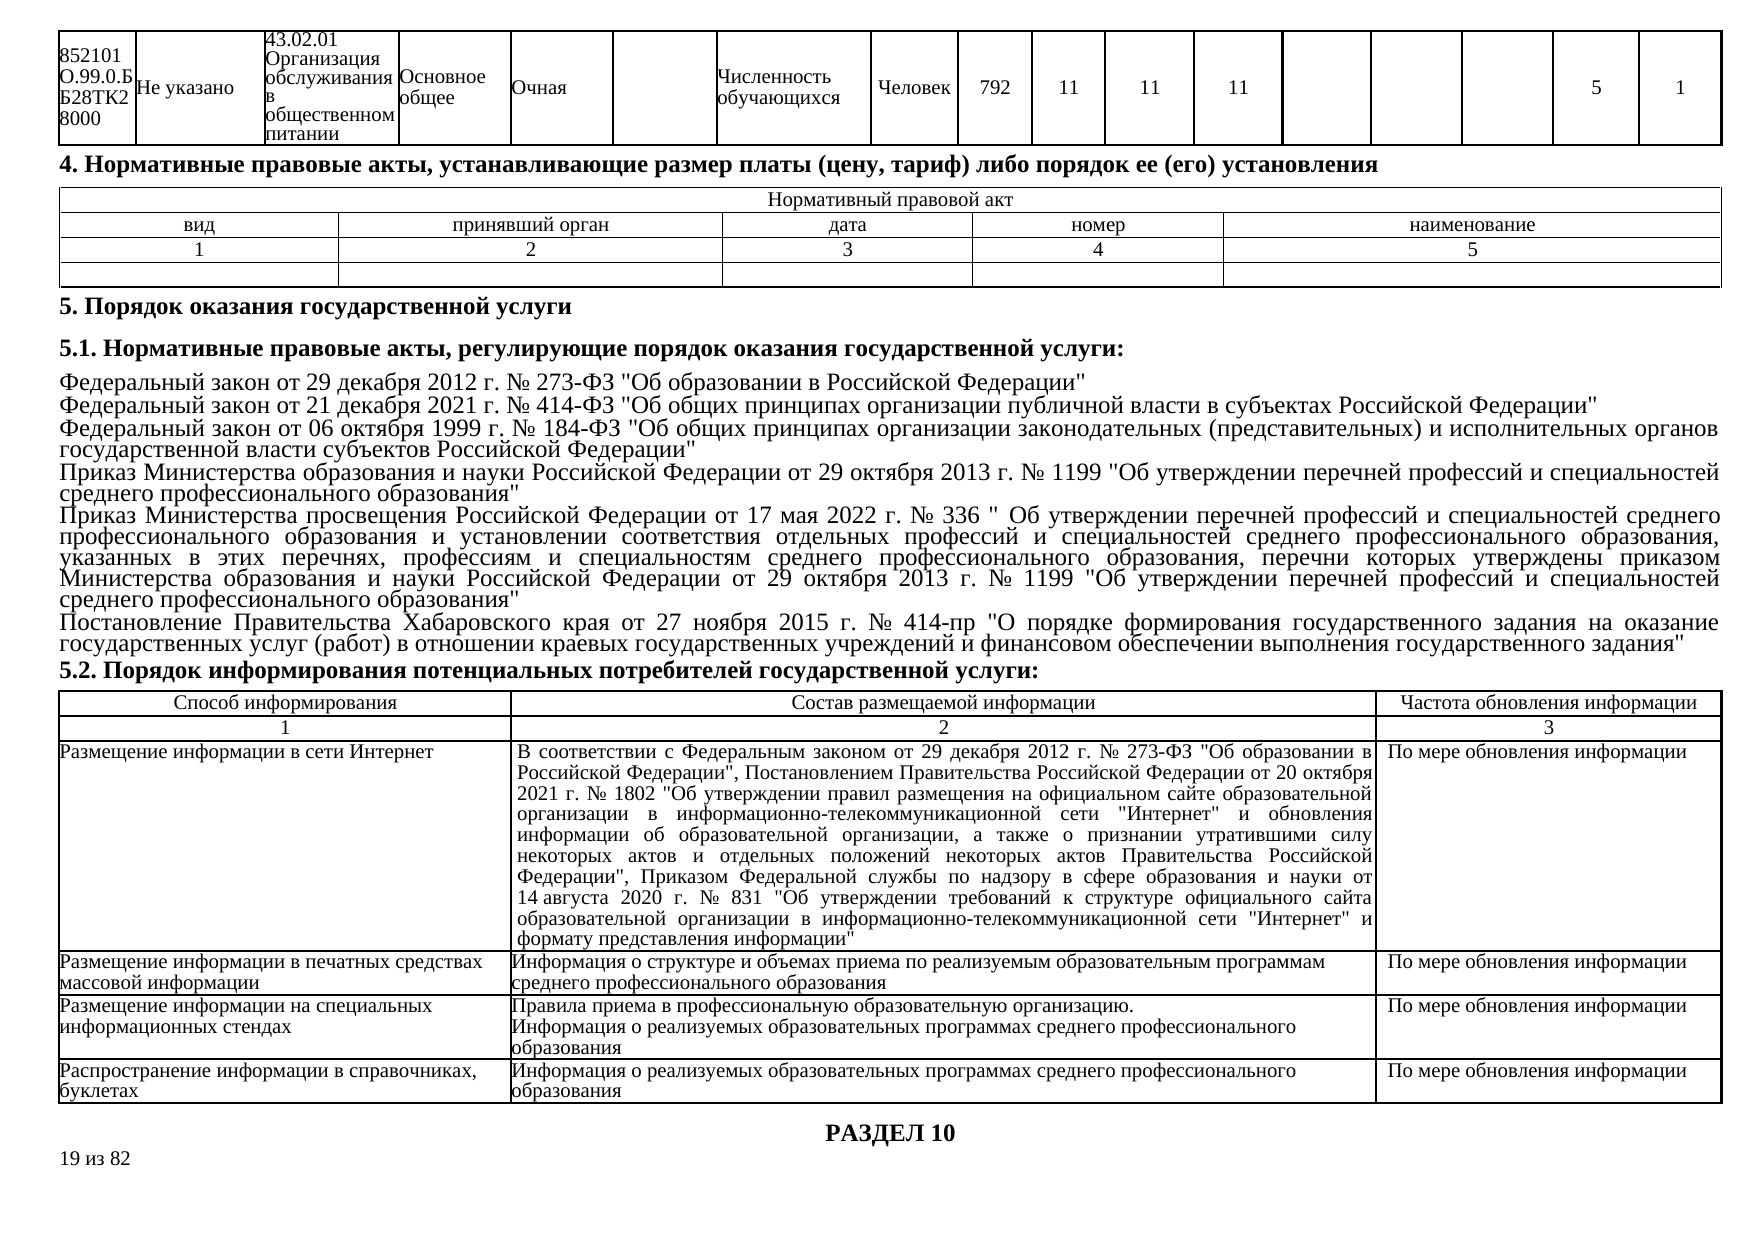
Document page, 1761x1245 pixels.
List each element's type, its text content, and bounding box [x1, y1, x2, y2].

table_cell [1372, 32, 1461, 144]
table_cell По мере обновления информации [1377, 742, 1720, 950]
table_cell дата [723, 213, 972, 237]
table_cell 2 [339, 238, 722, 262]
table_cell [973, 263, 1223, 286]
table_cell Способ информирования [60, 692, 510, 715]
table_cell 792 [959, 32, 1031, 144]
table_cell В соответствии с Федеральным законом от 29 декабря 2012 г. № 273-ФЗ "Об образовании в Российской Федерации", Постановлением Правительства Российской Федерации от 20 октября 2021 г. № 1802 "Об утверждении правил размещения на официальном сайте образовательной организации в информационно-телекоммуникационной сети "Интернет" и обновления информации об образовательной организации, а также о признании утратившими силу некоторых актов и отдельных положений некоторых актов Правительства Российской Федерации", Приказом Федеральной службы по надзору в сфере образования и науки от 14 августа 2020 г. № 831 "Об утверждении требований к структуре официального сайта образовательной организации в информационно-телекоммуникационной сети "Интернет" и формату представления информации" [512, 742, 1375, 950]
table_cell 1 [60, 238, 338, 262]
table_cell 4 [973, 238, 1223, 262]
table_header РАЗДЕЛ 10 [885, 1125, 1721, 1146]
table_cell Размещение информации в печатных средствах массовой информации [60, 952, 510, 994]
table_cell Правила приема в профессиональную образовательную организацию. Информация о реализуемых образовательных программах среднего профессионального образования [512, 996, 1375, 1058]
table_cell 2 [512, 717, 1375, 739]
table_cell 5.1. Нормативные правовые акты, регулирующие порядок оказания государственной услуги: [59, 329, 1721, 370]
table_cell Человек [872, 32, 957, 144]
table_cell 5 [1554, 32, 1638, 144]
table_cell [1284, 32, 1370, 144]
table_cell Нормативный правовой акт [60, 187, 1721, 212]
table_cell 3 [723, 238, 972, 262]
table_cell 1 [60, 717, 510, 739]
table_cell Не указано [137, 32, 264, 144]
table_cell Федеральный закон от 29 декабря 2012 г. № 273-ФЗ "Об образовании в Российской Федерации" Федеральный закон от 21 декабря 2021 г. № 414-ФЗ "Об общих принципах организации публичной власти в субъектах Российской Федерации" Федеральный закон от 06 октября 1999 г. № 184-ФЗ "Об общих принципах организации законодательных (представительных) и исполнительных органов государственной власти субъектов Российской Федерации" Приказ Министерства образования и науки Российской Федерации от 29 октября 2013 г. № 1199 "Об утверждении перечней профессий и специальностей среднего профессионального образования" Приказ Министерства просвещения Российской Федерации от 17 мая 2022 г. № 336 " Об утверждении перечней профессий и специальностей среднего профессионального образования и установлении соответствия отдельных профессий и специальностей среднего профессионального образования, указанных в этих перечнях, профессиям и специальностям среднего профессионального образования, перечни которых утверждены приказом Министерства образования и науки Российской Федерации от 29 октября 2013 г. № 1199 "Об утверждении перечней профессий и специальностей среднего профессионального образования" Постановление Правительства Хабаровского края от 27 ноября 2015 г. № 414-пр "О порядке формирования государственного задания на оказание государственных услуг (работ) в отношении краевых государственных учреждений и финансовом обеспечении выполнения государственного задания" [59, 370, 1721, 655]
table_cell 5.2. Порядок информирования потенциальных потребителей государственной услуги: [59, 655, 1721, 690]
table_cell Размещение информации в сети Интернет [60, 742, 510, 950]
table_cell 852101О.99.0.ББ28ТК28000 [60, 32, 135, 144]
table_cell Информация о реализуемых образовательных программах среднего профессионального образования [512, 1060, 1375, 1102]
table_cell [339, 263, 722, 286]
table_cell принявший орган [339, 213, 722, 237]
table_cell 3 [1377, 717, 1720, 739]
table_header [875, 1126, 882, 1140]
table_cell 43.02.01 Организация обслуживания в общественном питании [266, 32, 398, 144]
table_cell [1463, 32, 1552, 144]
table_cell Очная [512, 32, 612, 144]
table_cell По мере обновления информации [1377, 952, 1720, 994]
table_cell Численность обучающихся [718, 32, 870, 144]
table_cell [60, 263, 338, 286]
table_cell Основное общее [400, 32, 510, 144]
table_cell 1 [1640, 32, 1720, 144]
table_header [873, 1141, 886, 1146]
table_cell Состав размещаемой информации [512, 692, 1375, 715]
table_cell 4. Нормативные правовые акты, устанавливающие размер платы (цену, тариф) либо порядок ее (его) установления [59, 146, 1721, 187]
table_cell вид [60, 213, 338, 237]
table_cell По мере обновления информации [1377, 1060, 1720, 1102]
table_cell Частота обновления информации [1377, 692, 1720, 715]
table_cell 11 [1033, 32, 1104, 144]
table_cell 11 [1106, 32, 1193, 144]
table_cell 5 [1224, 237, 1721, 262]
table_cell [614, 32, 716, 144]
table_cell Размещение информации на специальных информационных стендах [60, 996, 510, 1058]
table_cell 5. Порядок оказания государственной услуги [59, 286, 1721, 329]
table_cell Распространение информации в справочниках, буклетах [60, 1060, 510, 1102]
table_header РАЗДЕЛ 10 [59, 1125, 877, 1146]
table_cell номер [973, 213, 1223, 237]
table_cell 11 [1195, 32, 1281, 144]
table_cell Информация о структуре и объемах приема по реализуемым образовательным программам среднего профессионального образования [512, 952, 1375, 994]
table_cell наименование [1224, 212, 1721, 237]
table_cell По мере обновления информации [1377, 996, 1720, 1058]
table_cell [1224, 262, 1721, 286]
table_cell [723, 263, 972, 286]
